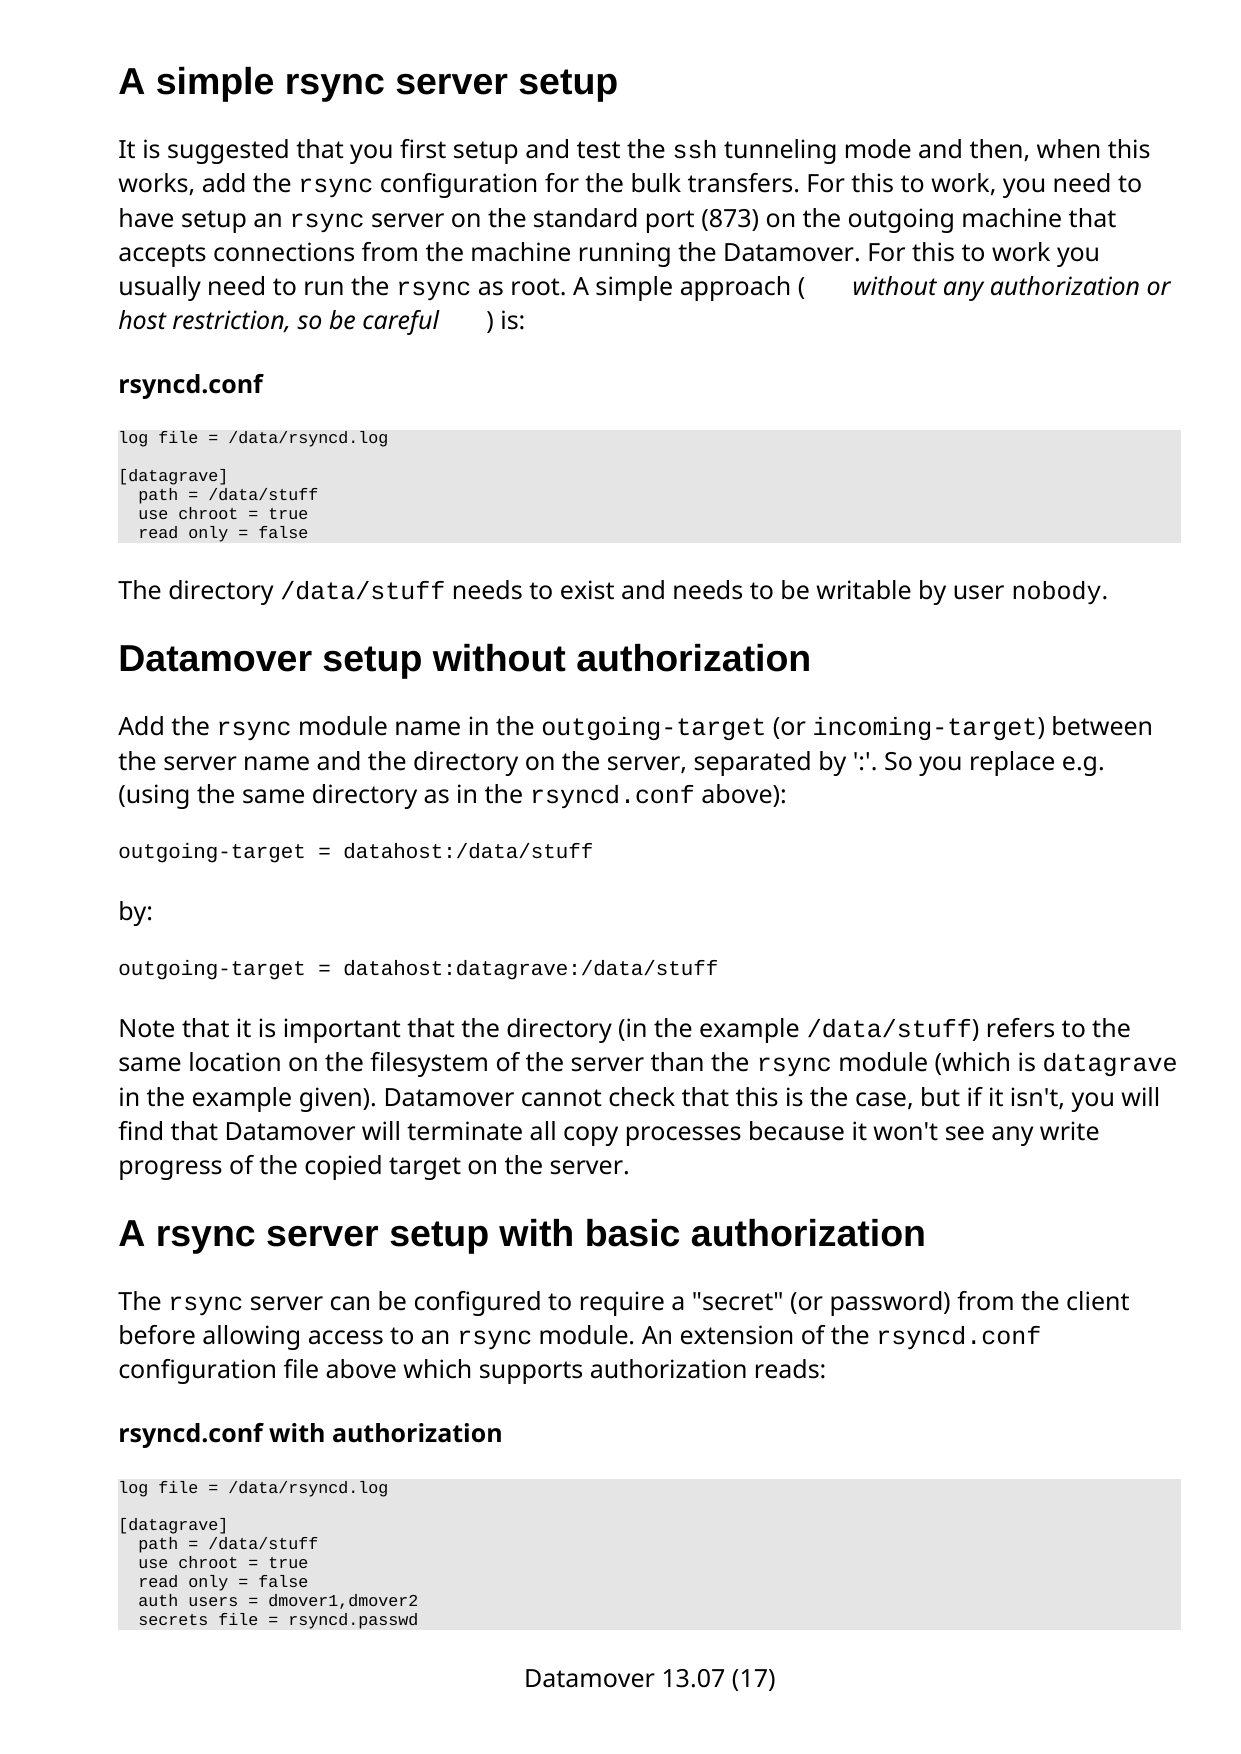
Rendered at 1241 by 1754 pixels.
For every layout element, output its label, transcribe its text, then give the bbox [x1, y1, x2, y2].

text Note that it is important that the directory (in the example /data/stuff) refers to the same location on the filesystem of the server than the rsync module (which is datagrave in the example given). Datamover cannot check that this is the case, but if it isn't, you will find that Datamover will terminate all copy processes because it won't see any write progress of the copied target on the server. [118, 1011, 1181, 1181]
text path = /data/stuff [118, 486, 1181, 505]
text log file = /data/rsyncd.log [118, 430, 1181, 449]
text path = /data/stuff [118, 1536, 1181, 1554]
text auth users = dmover1,dmover2 [118, 1592, 1181, 1611]
text outgoing-target = datahost:/data/stuff [118, 841, 1181, 864]
text by: [118, 894, 1181, 928]
text rsyncd.conf with authorization [118, 1416, 1181, 1450]
text outgoing-target = datahost:datagrave:/data/stuff [118, 958, 1181, 981]
subtitle A simple rsync server setup [118, 59, 1181, 102]
text The rsync server can be configured to require a "secret" (or password) from the client before allowing access to an rsync module. An extension of the rsyncd.conf configuration file above which supports authorization reads: [118, 1283, 1181, 1386]
text log file = /data/rsyncd.log [118, 1479, 1181, 1498]
text The directory /data/stuff needs to exist and needs to be writable by user nobody. [118, 572, 1181, 607]
text It is suggested that you first setup and test the ssh tunneling mode and then, when this works, add the rsync configuration for the bulk transfers. For this to work, you need to have setup an rsync server on the standard port (873) on the outgoing machine that accepts connections from the machine running the Datamover. For this to work you usually need to run the rsync as root. A simple approach ( without any authorization or host restriction, so be careful ) is: [118, 132, 1181, 337]
text [datagrave] [118, 468, 1181, 486]
subtitle Datamover setup without authorization [118, 636, 1181, 679]
text [datagrave] [118, 1517, 1181, 1536]
text Add the rsync module name in the outgoing-target (or incoming-target) between the server name and the directory on the server, separated by ':'. So you replace e.g. (using the same directory as in the rsyncd.conf above): [118, 709, 1181, 811]
text use chroot = true [118, 505, 1181, 524]
text read only = false [118, 1573, 1181, 1592]
text read only = false [118, 524, 1181, 543]
text rsyncd.conf [118, 366, 1181, 400]
text secrets file = rsyncd.passwd [118, 1611, 1181, 1630]
subtitle A rsync server setup with basic authorization [118, 1211, 1181, 1254]
text use chroot = true [118, 1554, 1181, 1573]
